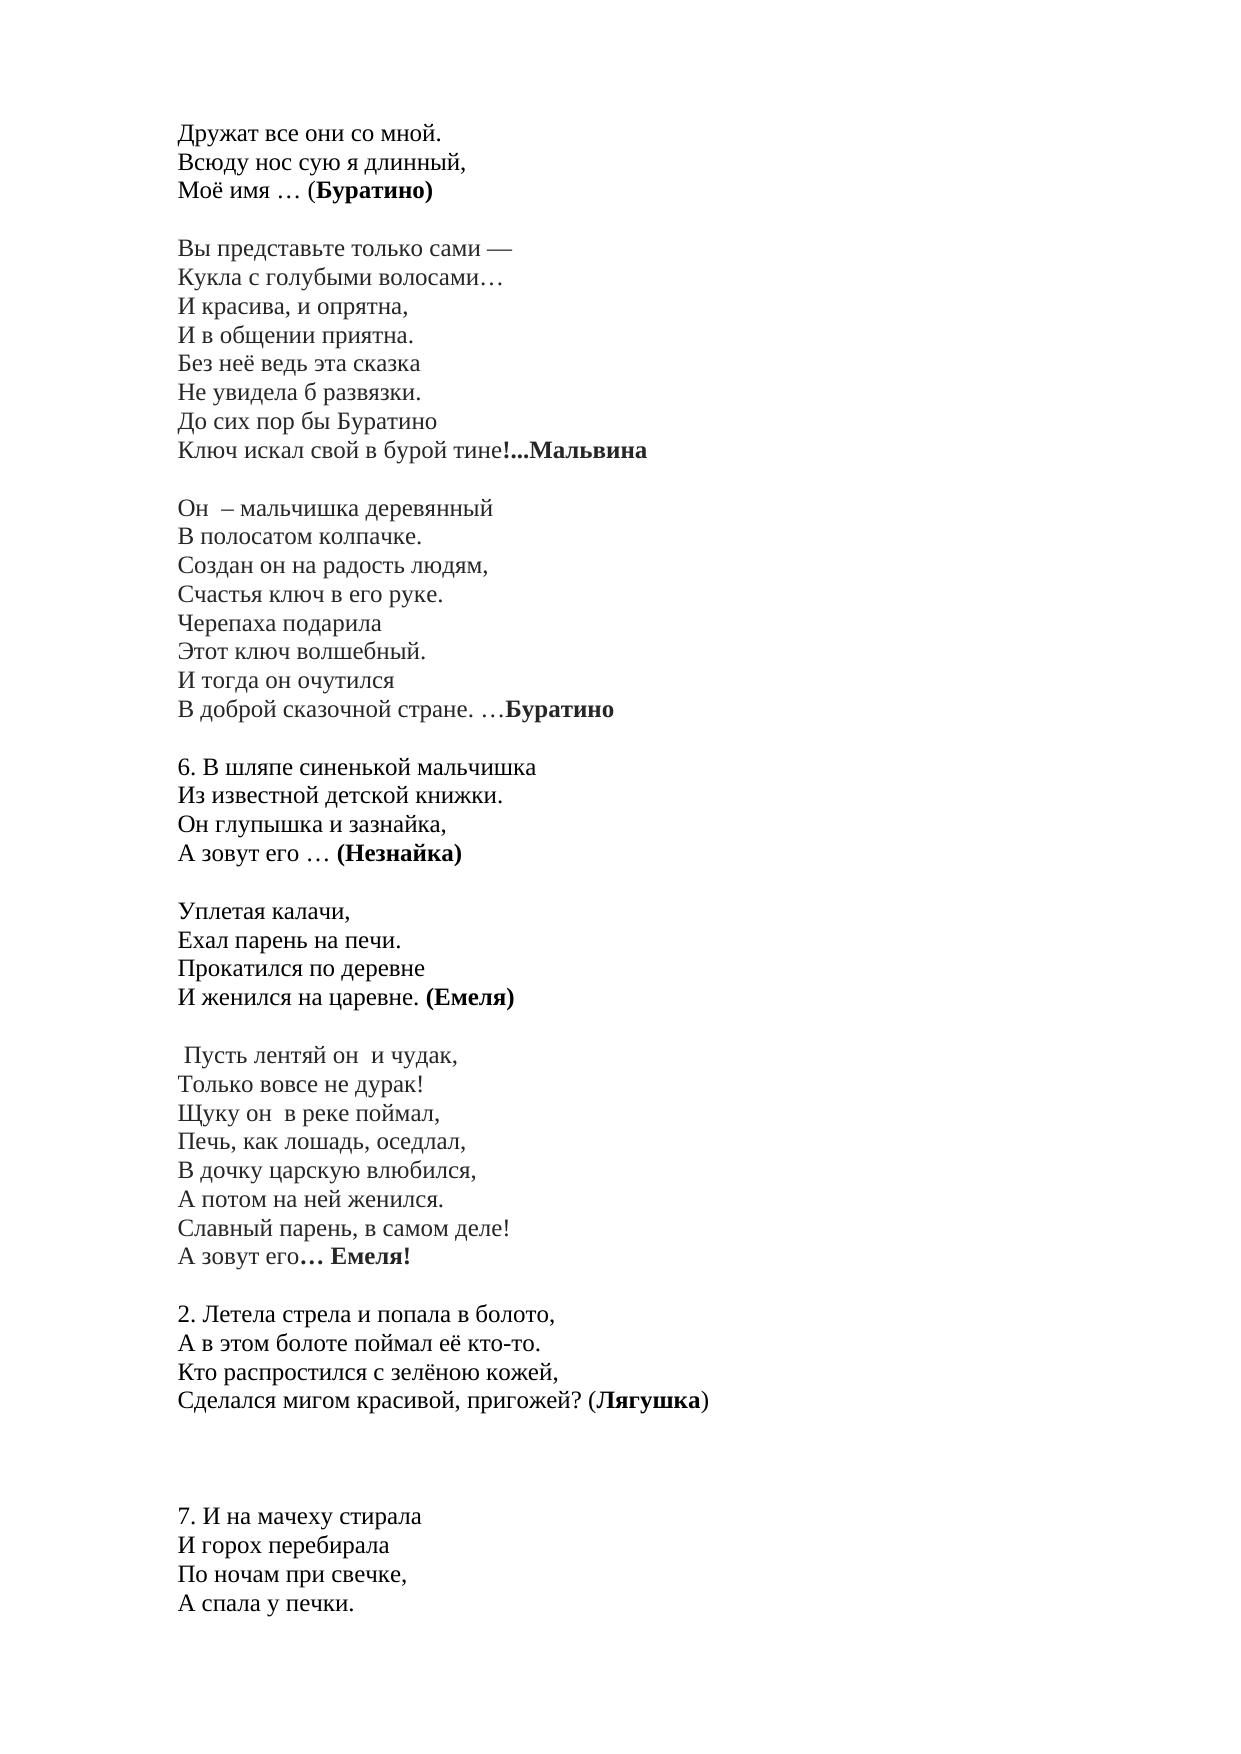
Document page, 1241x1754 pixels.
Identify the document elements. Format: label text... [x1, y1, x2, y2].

text Пусть лентяй он и чудак, Только вовсе не дурак! Щуку он в реке поймал, Печь, как лошадь, оседлал, В дочку царскую влюбился, А потом на ней женился. Славный парень, в самом деле! А зовут его… Емеля! [177, 1040, 1152, 1270]
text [177, 1501, 1152, 1616]
text Он – мальчишка деревянный В полосатом колпачке. Создан он на радость людям, Счастья ключ в его руке. Черепаха подарила Этот ключ волшебный. И тогда он очутился В доброй сказочной стране. …Буратино [177, 493, 1152, 723]
text 2. Летела стрела и попала в болото, А в этом болоте поймал её кто-то. Кто распростился с зелёною кожей, Сделался мигом красивой, пригожей? (Лягушка) [177, 1299, 1152, 1414]
text Вы представьте только сами — Кукла с голубыми волосами… И красива, и опрятна, И в общении приятна. Без неё ведь эта сказка Не увидела б развязки. До сих пор бы Буратино Ключ искал свой в бурой тине!...Мальвина [177, 233, 1152, 463]
text 6. В шляпе синенькой мальчишка Из известной детской книжки. Он глупышка и зазнайка, А зовут его … (Незнайка) [177, 752, 1152, 867]
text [177, 118, 1152, 204]
text Уплетая калачи, Ехал парень на печи. Прокатился по деревне И женился на царевне. (Емеля) [177, 896, 1152, 1011]
